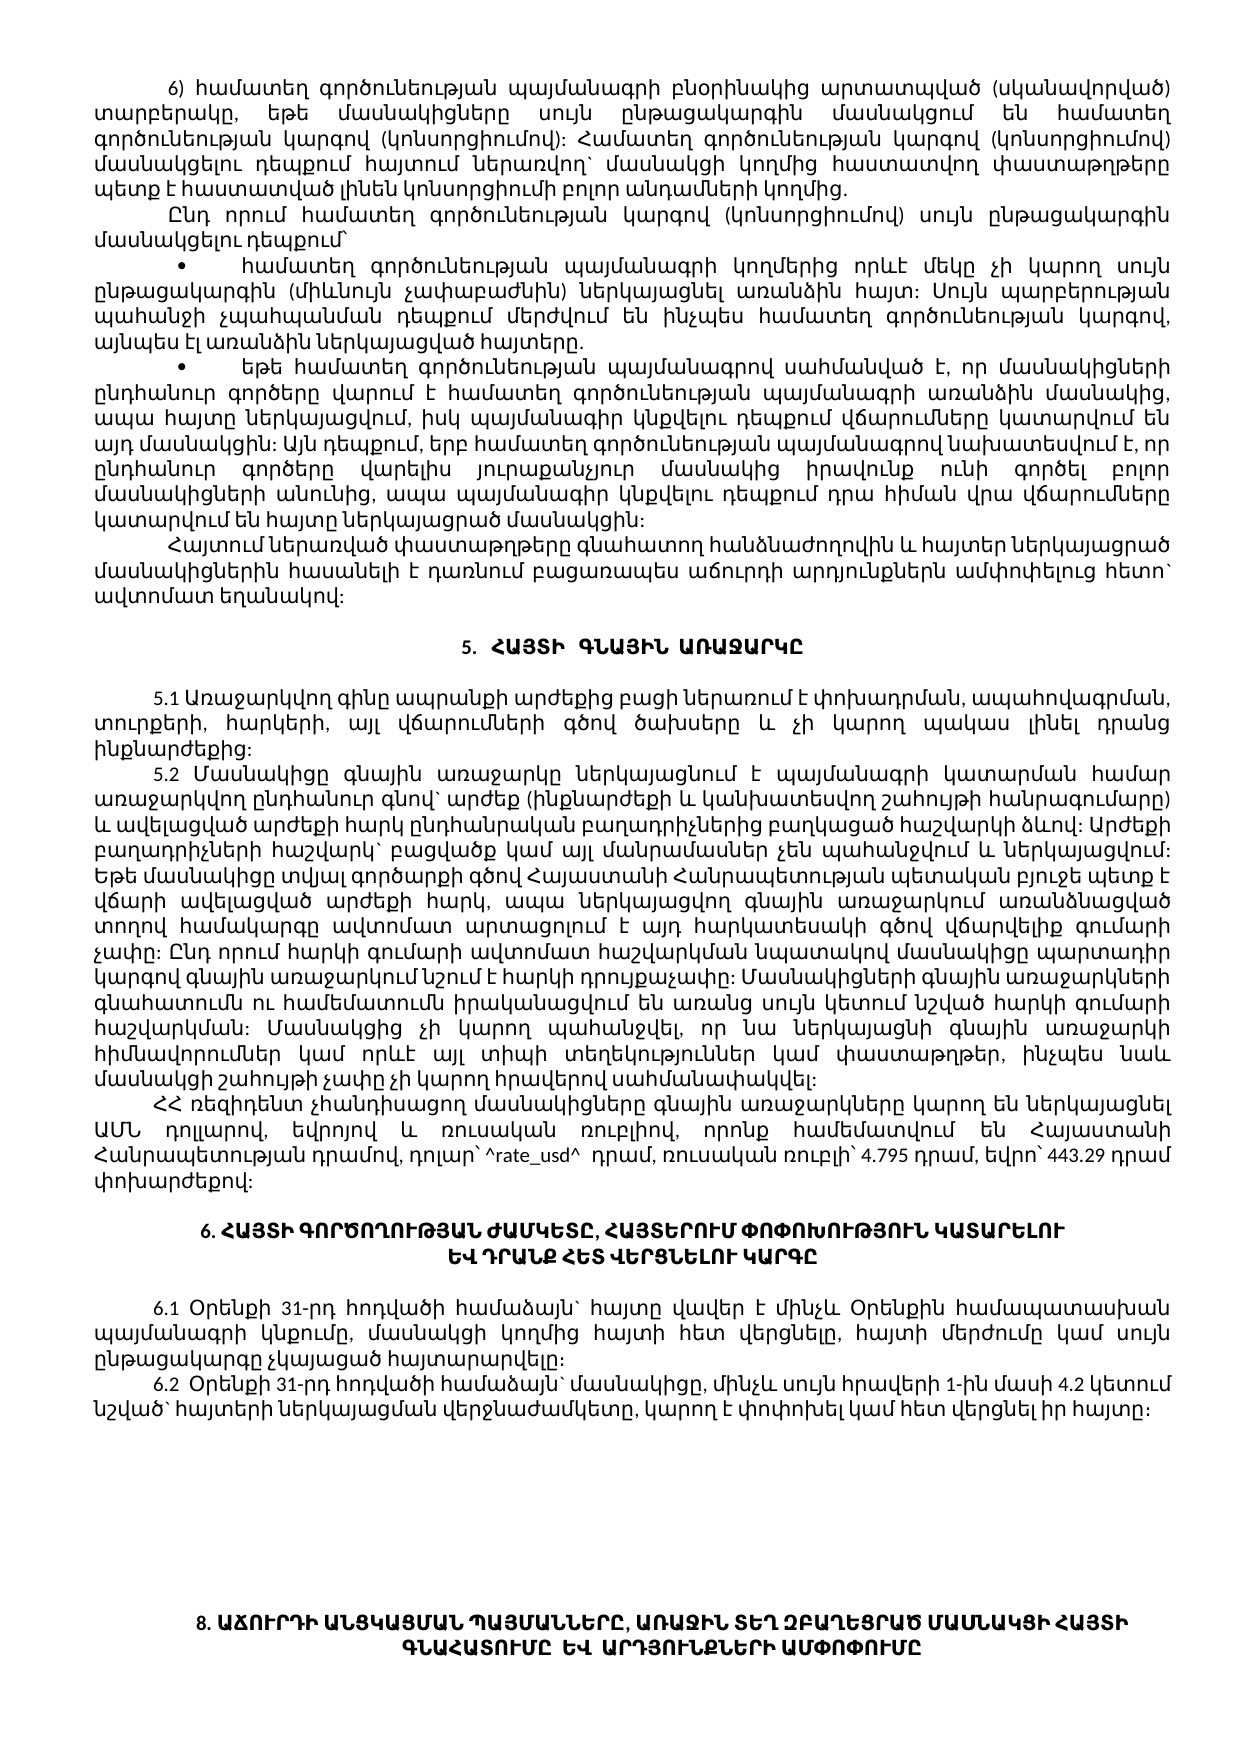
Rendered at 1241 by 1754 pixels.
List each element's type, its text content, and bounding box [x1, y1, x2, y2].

text 5. ՀԱՅՏԻ ԳՆԱՅԻՆ ԱՌԱՋԱՐԿԸ [94, 634, 1171, 659]
text Հայտում ներառված փաստաթղթերը գնահատող հանձնաժողովին և հայտեր ներկայացրած մասնակիցներին հասանելի է դառնում բացառապես աճուրդի արդյունքներն ամփոփելուց հետո` ավտոմատ եղանակով: [94, 532, 1171, 609]
text ԵՎ ԴՐԱՆՔ ՀԵՏ ՎԵՐՑՆԵԼՈՒ ԿԱՐԳԸ [94, 1244, 1171, 1269]
text ՀՀ ռեզիդենտ չհանդիսացող մասնակիցները գնային առաջարկները կարող են ներկայացնել ԱՄՆ դոլլարով, եվրոյով և ռուսական ռուբլիով, որոնք համեմատվում են Հայաստանի Հանրապետության դրամով, դոլար՝ ^rate_usd^ դրամ, ռուսական ռուբլի՝ 4.795 դրամ, եվրո՝ 443.29 դրամ փոխարժեքով: [94, 1092, 1171, 1193]
text 5.1 Առաջարկվող գինը ապրանքի արժեքից բացի ներառում է փոխադրման, ապահովագրման, տուրքերի, հարկերի, այլ վճարումների գծով ծախսերը և չի կարող պակաս լինել դրանց ինքնարժեքից: [94, 685, 1171, 761]
text 6) համատեղ գործունեության պայմանագրի բնօրինակից արտատպված (սկանավորված) տարբերակը, եթե մասնակիցները սույն ընթացակարգին մասնակցում են համատեղ գործունեության կարգով (կոնսորցիումով): Համատեղ գործունեության կարգով (կոնսորցիումով) մասնակցելու դեպքում հայտում ներառվող` մասնակցի կողմից հաստատվող փաստաթղթերը պետք է հաստատված լինեն կոնսորցիումի բոլոր անդամների կողմից. [94, 75, 1171, 202]
text 6.1 Օրենքի 31-րդ հոդվածի համաձայն` հայտը վավեր է մինչև Օրենքին համապատասխան պայմանագրի կնքումը, մասնակցի կողմից հայտի հետ վերցնելը, հայտի մերժումը կամ սույն ընթացակարգը չկայացած հայտարարվելը։ [94, 1295, 1171, 1371]
text 6. ՀԱՅՏԻ ԳՈՐԾՈՂՈՒԹՅԱՆ ԺԱՄԿԵՏԸ, ՀԱՅՏԵՐՈՒՄ ՓՈՓՈԽՈՒԹՅՈՒՆ ԿԱՏԱՐԵԼՈՒ [94, 1219, 1171, 1244]
list եթե համատեղ գործունեության պայմանագրով սահմանված է, որ մասնակիցների ընդհանուր գործերը վարում է համատեղ գործունեության պայմանագրի առանձին մասնակից, ապա հայտը ներկայացվում, իսկ պայմանագիր կնքվելու դեպքում վճարումները կատարվում են այդ մասնակցին: Այն դեպքում, երբ համատեղ գործունեության պայմանագրով նախատեսվում է, որ ընդհանուր գործերը վարելիս յուրաքանչյուր մասնակից իրավունք ունի գործել բոլոր մասնակիցների անունից, ապա պայմանագիր կնքվելու դեպքում դրա հիման վրա վճարումները կատարվում են հայտը ներկայացրած մասնակցին: [94, 354, 1171, 532]
list համատեղ գործունեության պայմանագրի կողմերից որևէ մեկը չի կարող սույն ընթացակարգին (միևնույն չափաբաժնին) ներկայացնել առանձին հայտ: Սույն պարբերության պահանջի չպահպանման դեպքում մերժվում են ինչպես համատեղ գործունեության կարգով, այնպես էլ առանձին ներկայացված հայտերը. [94, 253, 1171, 354]
text Ընդ որում համատեղ գործունեության կարգով (կոնսորցիումով) սույն ընթացակարգին մասնակցելու դեպքում՝ [94, 202, 1171, 253]
text 5.2 Մասնակիցը գնային առաջարկը ներկայացնում է պայմանագրի կատարման համար առաջարկվող ընդհանուր գնով` արժեք (ինքնարժեքի և կանխատեսվող շահույթի հանրագումարը) և ավելացված արժեքի հարկ ընդհանրական բաղադրիչներից բաղկացած հաշվարկի ձևով: Արժեքի բաղադրիչների հաշվարկ` բացվածք կամ այլ մանրամասներ չեն պահանջվում և ներկայացվում: Եթե մասնակիցը տվյալ գործարքի գծով Հայաստանի Հանրապետության պետական բյուջե պետք է վճարի ավելացված արժեքի հարկ, ապա ներկայացվող գնային առաջարկում առանձնացված տողով համակարգը ավտոմատ արտացոլում է այդ հարկատեսակի գծով վճարվելիք գումարի չափը: Ընդ որում հարկի գումարի ավտոմատ հաշվարկման նպատակով մասնակիցը պարտադիր կարգով գնային առաջարկում նշում է հարկի դրույքաչափը: Մասնակիցների գնային առաջարկների գնահատումն ու համեմատումն իրականացվում են առանց սույն կետում նշված հարկի գումարի հաշվարկման: Մասնակցից չի կարող պահանջվել, որ նա ներկայացնի գնային առաջարկի հիմնավորումներ կամ որևէ այլ տիպի տեղեկություններ կամ փաստաթղթեր, ինչպես նաև մասնակցի շահույթի չափը չի կարող հրավերով սահմանափակվել: [94, 761, 1171, 1092]
text 6.2 Օրենքի 31-րդ հոդվածի համաձայն` մասնակիցը, մինչև սույն հրավերի 1-ին մասի 4.2 կետում նշված` հայտերի ներկայացման վերջնաժամկետը, կարող է փոփոխել կամ հետ վերցնել իր հայտը։ [94, 1371, 1171, 1422]
text ԳՆԱՀԱՏՈՒՄԸ ԵՎ ԱՐԴՅՈՒՆՔՆԵՐԻ ԱՄՓՈՓՈՒՄԸ [94, 1635, 1171, 1661]
text 8. ԱՃՈՒՐԴԻ ԱՆՑԿԱՑՄԱՆ ՊԱՅՄԱՆՆԵՐԸ, ԱՌԱՋԻՆ ՏԵՂ ԶԲԱՂԵՑՐԱԾ ՄԱՍՆԱԿՑԻ ՀԱՅՏԻ [94, 1610, 1171, 1635]
